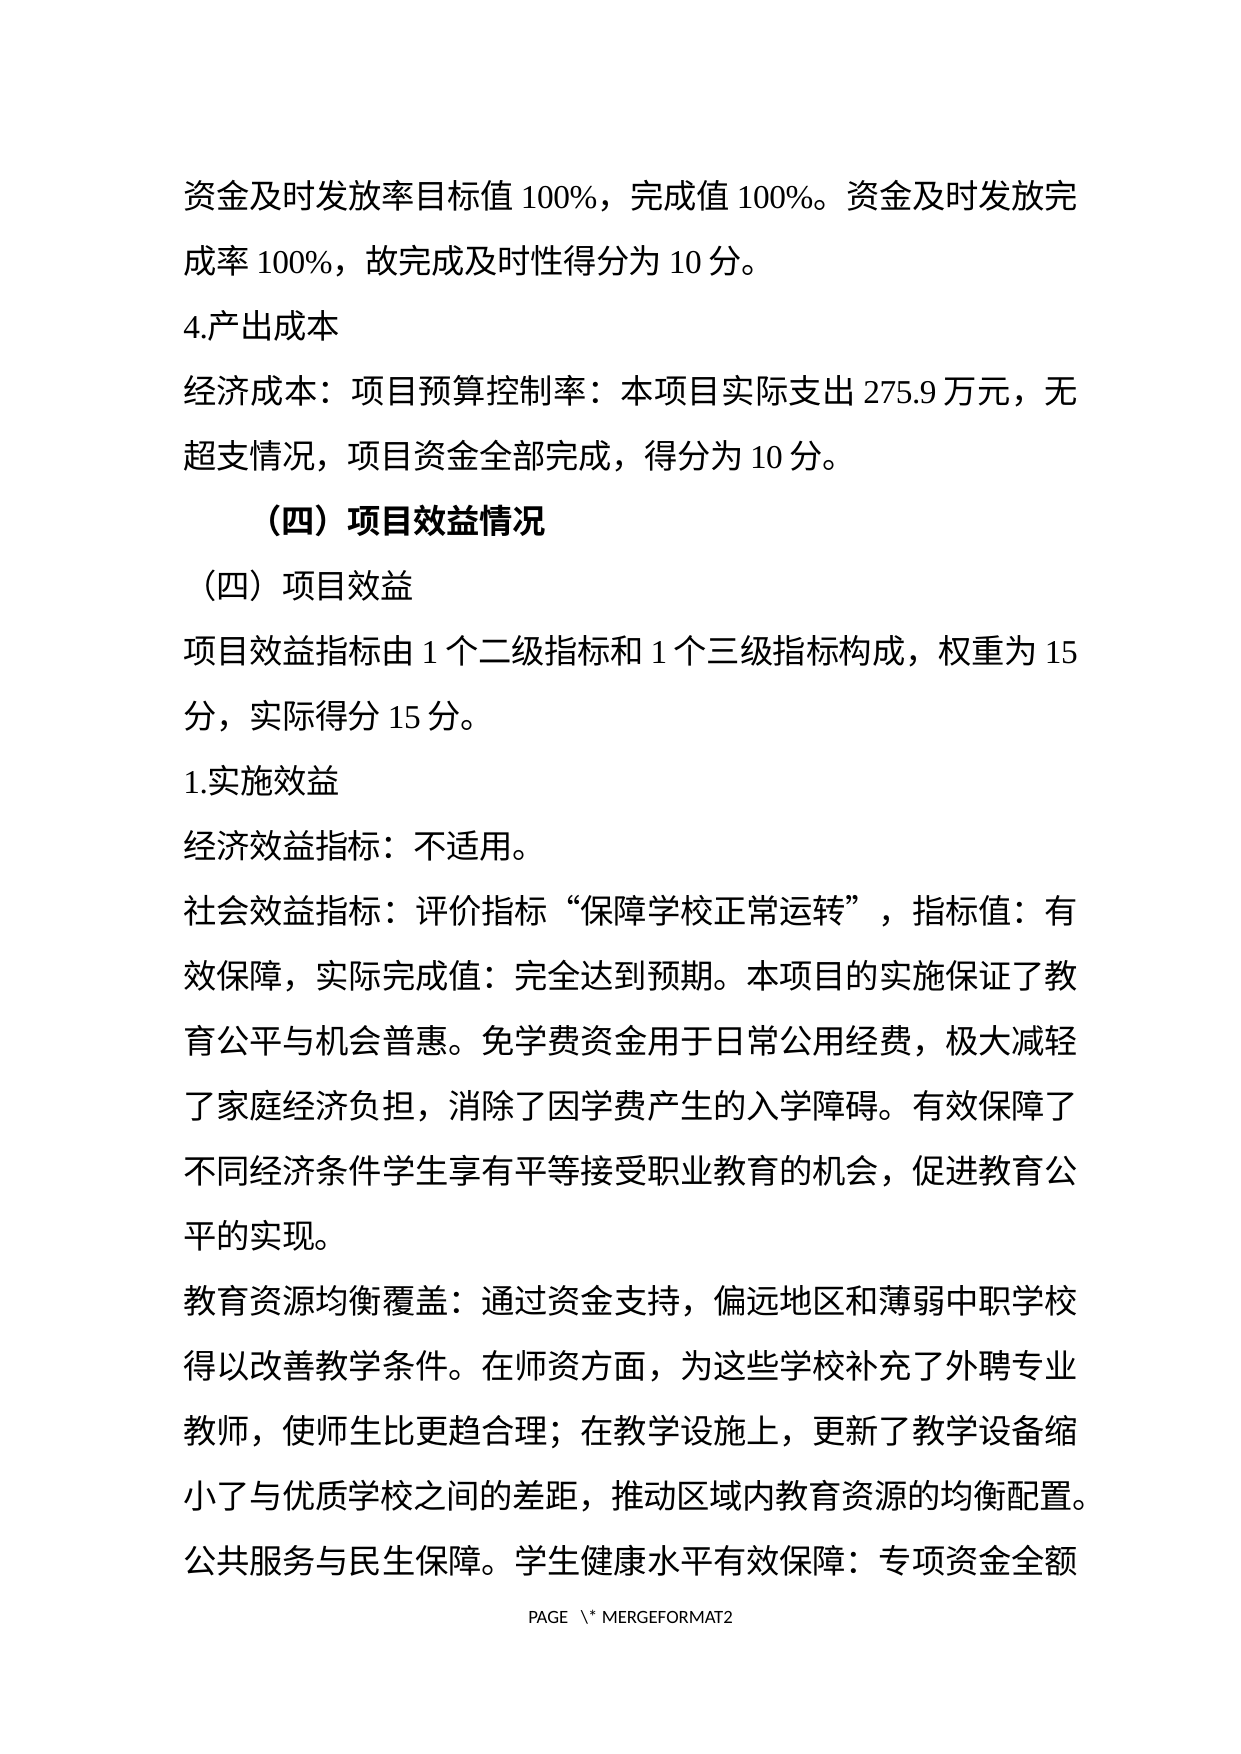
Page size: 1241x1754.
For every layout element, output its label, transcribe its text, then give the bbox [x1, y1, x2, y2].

text （四）项目效益情况 [183, 487, 1078, 552]
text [183, 162, 1078, 487]
